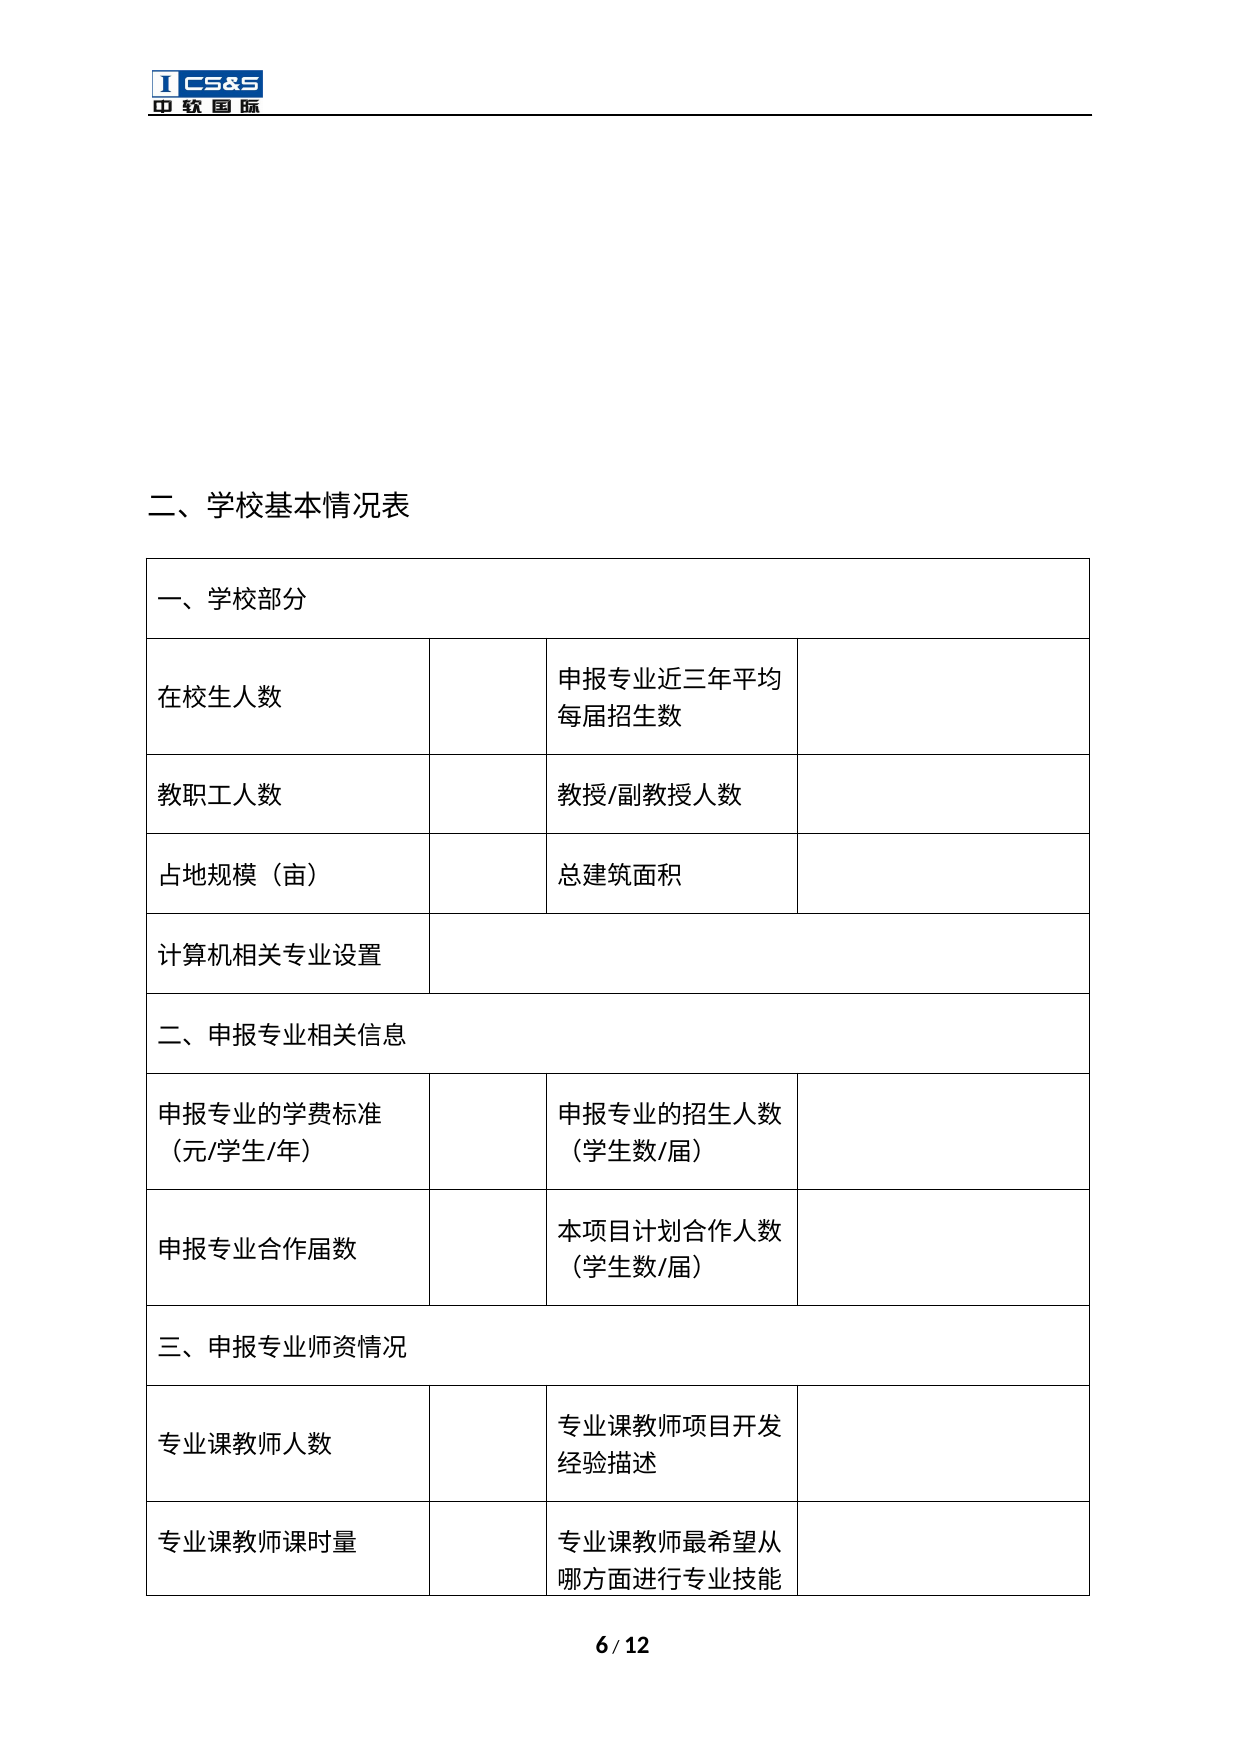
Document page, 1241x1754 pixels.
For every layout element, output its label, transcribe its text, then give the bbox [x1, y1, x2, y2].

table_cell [547, 1502, 797, 1595]
table_cell [798, 1074, 1089, 1189]
text 二、学校基本情况表 [148, 471, 1092, 536]
table_cell 三、申报专业师资情况 [147, 1306, 1089, 1384]
table_cell [430, 834, 546, 913]
table_header 一、学校部分 [147, 559, 1089, 637]
table_cell 专业课教师课时量 [147, 1502, 429, 1595]
table_cell [798, 1190, 1089, 1305]
table_cell 在校生人数 [147, 639, 429, 753]
table_cell [798, 834, 1089, 913]
table_cell 申报专业合作届数 [147, 1190, 429, 1305]
table_cell [798, 639, 1089, 753]
table_cell [798, 1502, 1089, 1595]
table_cell 专业课教师人数 [147, 1386, 429, 1501]
table_cell [430, 1074, 546, 1189]
table_cell [798, 1386, 1089, 1501]
table_cell 申报专业的学费标准（元/学生/年） [147, 1074, 429, 1189]
table_cell 本项目计划合作人数（学生数/届） [547, 1190, 797, 1305]
table_cell [430, 1190, 546, 1305]
table_cell 教授/副教授人数 [547, 755, 797, 833]
table_cell 申报专业的招生人数（学生数/届） [547, 1074, 797, 1189]
table_cell 专业课教师项目开发经验描述 [547, 1386, 797, 1501]
table_cell [430, 914, 1089, 993]
table_cell [430, 1386, 546, 1501]
table_cell 计算机相关专业设置 [147, 914, 429, 993]
table_cell [430, 1502, 546, 1595]
table_cell [430, 639, 546, 753]
table_cell 二、申报专业相关信息 [147, 994, 1089, 1073]
table_cell 教职工人数 [147, 755, 429, 833]
table_cell [430, 755, 546, 833]
table_cell 总建筑面积 [547, 834, 797, 913]
table_cell 申报专业近三年平均每届招生数 [547, 639, 797, 753]
table_cell 占地规模（亩） [147, 834, 429, 913]
table_cell [798, 755, 1089, 833]
picture [152, 70, 263, 113]
